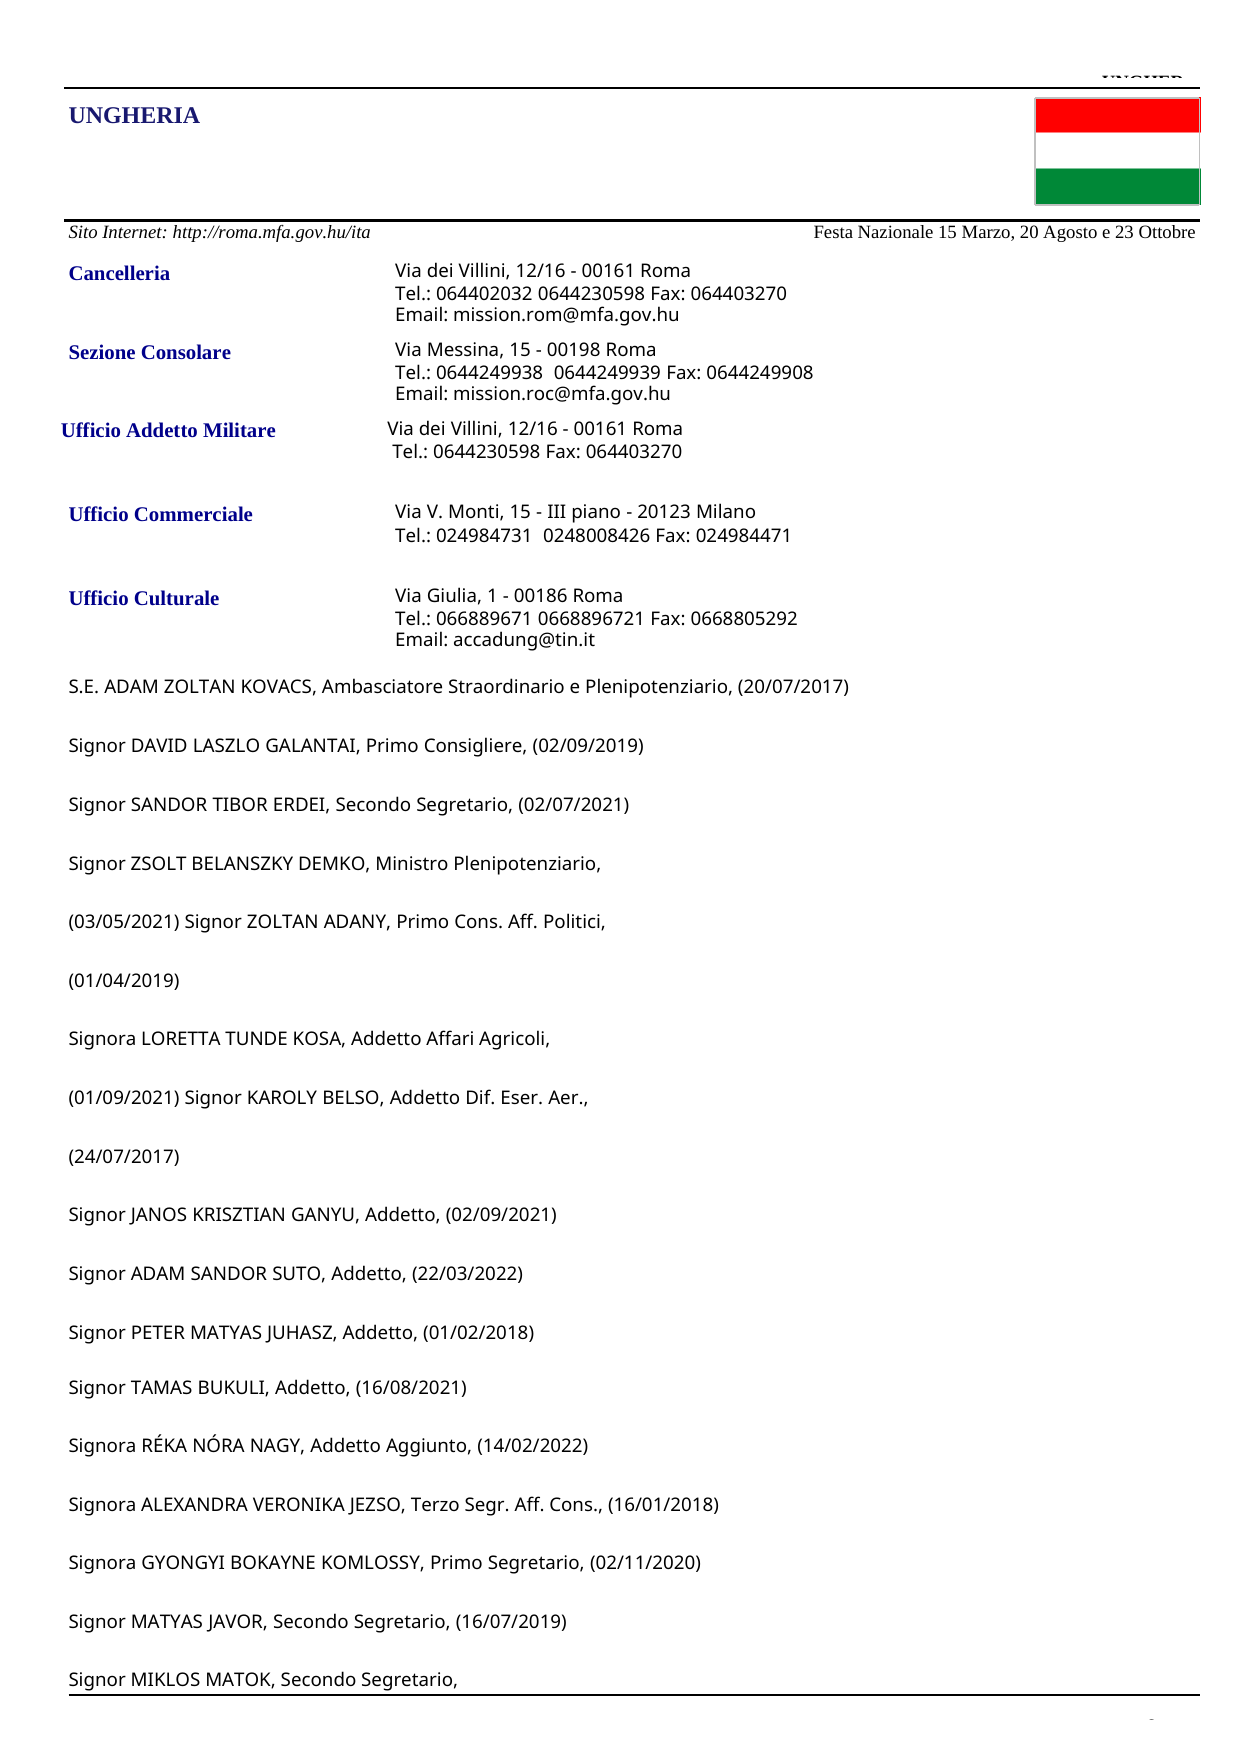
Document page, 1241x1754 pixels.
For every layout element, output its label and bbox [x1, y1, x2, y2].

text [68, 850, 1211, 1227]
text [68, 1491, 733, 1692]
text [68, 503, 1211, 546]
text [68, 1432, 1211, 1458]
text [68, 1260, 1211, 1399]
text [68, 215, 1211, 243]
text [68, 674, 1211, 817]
picture [1036, 129, 1199, 204]
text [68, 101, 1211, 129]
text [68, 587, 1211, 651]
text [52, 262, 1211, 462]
